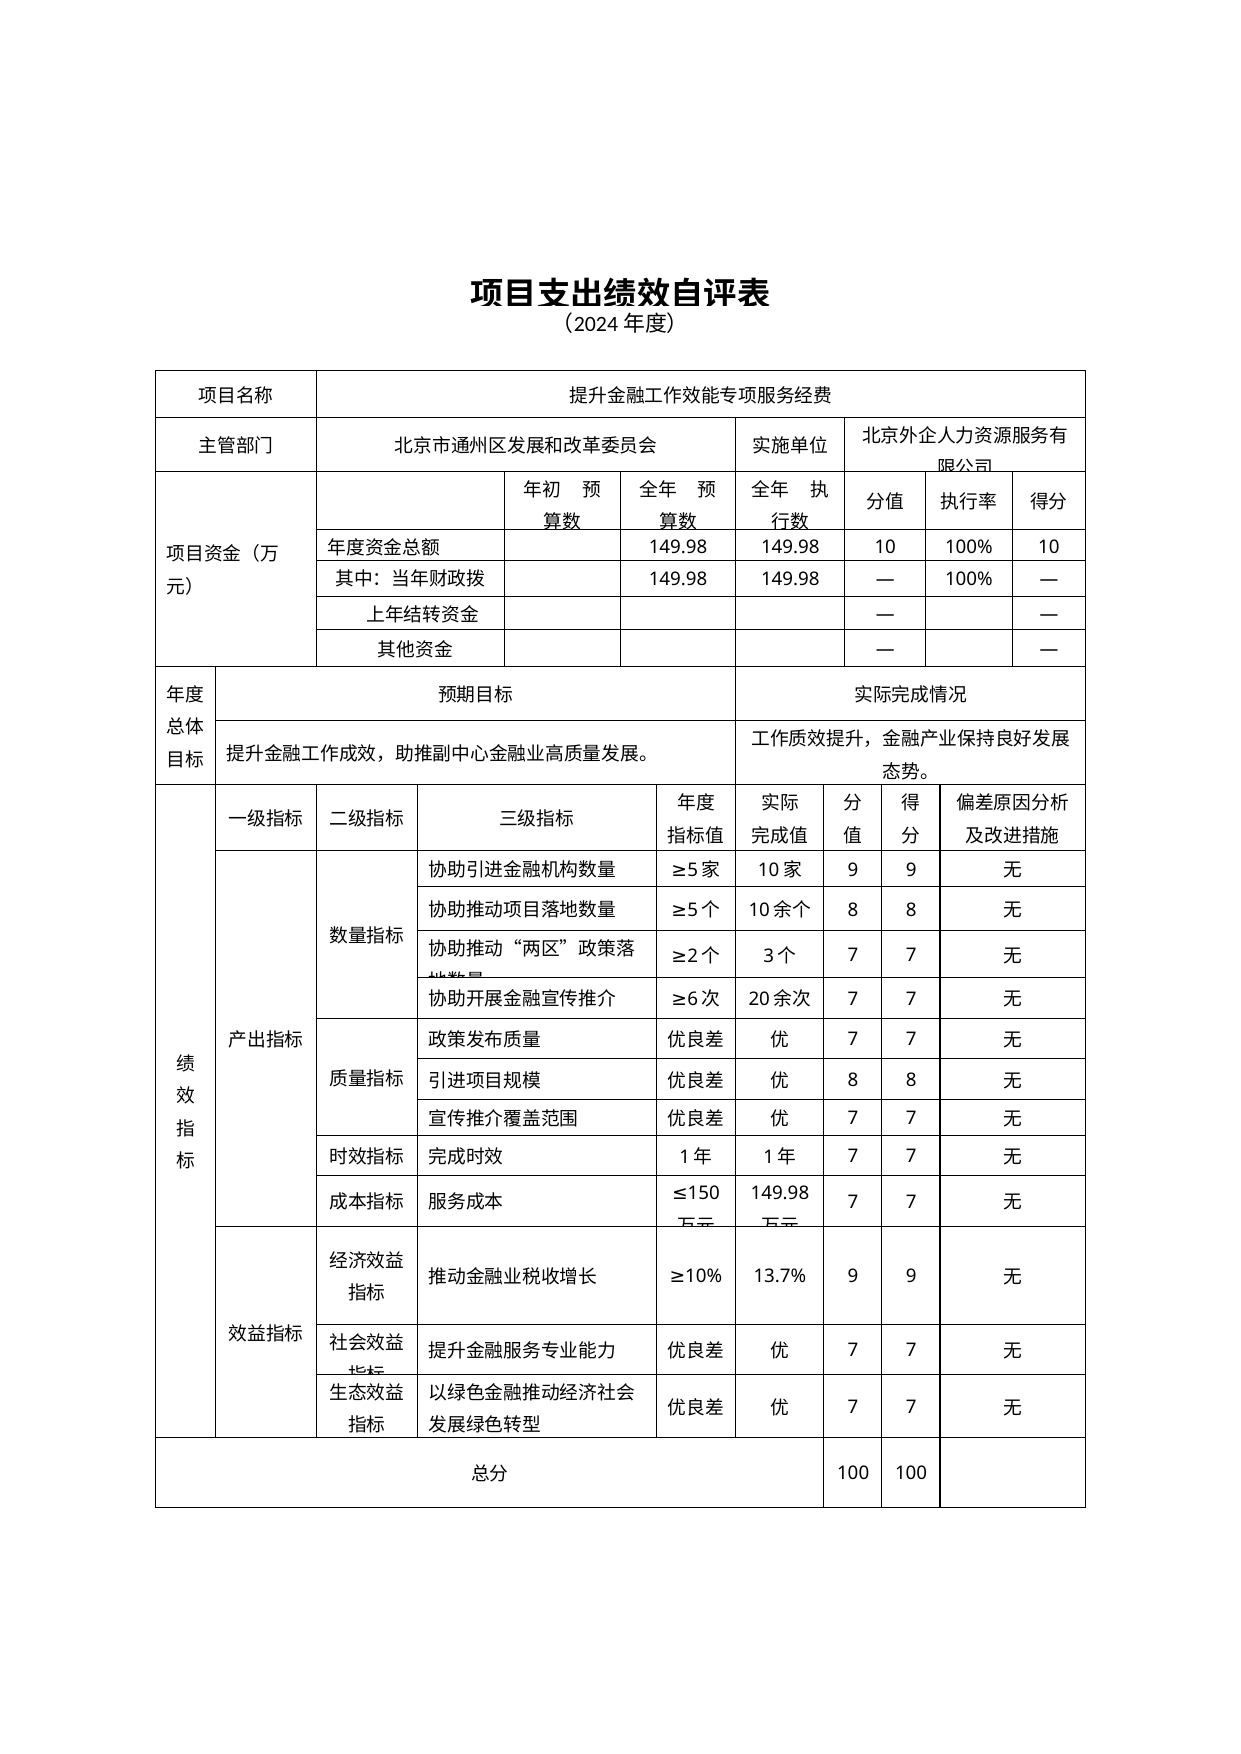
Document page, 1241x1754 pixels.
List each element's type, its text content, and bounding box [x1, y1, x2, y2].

table_cell 优良差 [657, 1325, 735, 1374]
table_cell 实际 完成值 [736, 785, 823, 850]
table_cell 完成时效 [418, 1136, 656, 1175]
table_cell [941, 1438, 1085, 1507]
table_cell 产出指标 [216, 851, 316, 1226]
table_cell — [845, 630, 925, 666]
table_cell 经济效益 指标 [317, 1227, 417, 1324]
table_cell 7 [824, 1019, 881, 1058]
table_cell 无 [941, 1059, 1085, 1099]
table_cell ≥5家 [657, 851, 735, 886]
table_cell 效益指标 [216, 1227, 316, 1437]
table_cell 7 [824, 1100, 881, 1135]
table_cell 无 [941, 1100, 1085, 1135]
table_cell 年度总体目标 [156, 667, 215, 784]
table_cell 年度资金总额 [317, 530, 504, 560]
table_cell 协助推动项目落地数量 [418, 887, 656, 930]
table_cell 社会效益 指标 [317, 1325, 417, 1374]
table_cell 优 [736, 1325, 823, 1374]
table_cell ≥6次 [657, 978, 735, 1017]
table_cell 无 [941, 1375, 1085, 1437]
table_cell [505, 561, 620, 596]
table_cell 7 [824, 978, 881, 1017]
table_cell 优 [736, 1019, 823, 1058]
table_cell 分值 [845, 472, 925, 529]
table_cell 生态效益 指标 [317, 1375, 417, 1437]
table_cell 成本指标 [317, 1176, 417, 1226]
table_cell 工作质效提升，金融产业保持良好发展态势。 [736, 721, 1085, 784]
table_cell 项目资金（万元） [156, 472, 316, 666]
table_cell 10 [1013, 530, 1085, 560]
table_cell 执行率 [926, 472, 1012, 529]
table_cell 149.98 [621, 561, 735, 596]
table_cell 无 [941, 1176, 1085, 1226]
table_cell 服务成本 [418, 1176, 656, 1226]
table_cell ≥10% [657, 1227, 735, 1324]
table_cell 3个 [736, 931, 823, 977]
table_cell 宣传推介覆盖范围 [418, 1100, 656, 1135]
table_cell 9 [824, 1227, 881, 1324]
table_cell 以绿色金融推动经济社会发展绿色转型 [418, 1375, 656, 1437]
table_cell 其中：当年财政拨款 [317, 561, 504, 596]
table_cell 7 [824, 1325, 881, 1374]
table_cell 优良差 [657, 1019, 735, 1058]
table_cell — [1013, 597, 1085, 629]
table_cell 9 [882, 1227, 939, 1324]
table_cell 偏差原因分析及改进措施 [941, 785, 1085, 850]
table_cell 北京外企人力资源服务有限公司 [845, 418, 1085, 471]
table_cell 100% [926, 530, 1012, 560]
table_cell 绩 效 指 标 [156, 785, 215, 1437]
table_cell 10余个 [736, 887, 823, 930]
table_cell 其他资金 [317, 630, 504, 666]
table_cell 7 [882, 1136, 939, 1175]
table_cell 总分 [156, 1438, 823, 1507]
table_cell 无 [941, 1136, 1085, 1175]
table_cell 年初 预算数 [505, 472, 620, 529]
table_cell 8 [824, 887, 881, 930]
table_cell 实际完成情况 [736, 667, 1085, 720]
table_cell 无 [941, 1325, 1085, 1374]
table_cell 无 [941, 1227, 1085, 1324]
table_cell （2024 年度） [155, 305, 1085, 370]
table_cell 100 [882, 1438, 939, 1507]
table_cell 提升金融服务专业能力 [418, 1325, 656, 1374]
table_cell [926, 597, 1012, 629]
table_cell 7 [882, 1325, 939, 1374]
table_cell 149.98万元 [736, 1176, 823, 1226]
table_cell 7 [882, 978, 939, 1017]
table_cell [736, 630, 844, 666]
table_cell 20余次 [736, 978, 823, 1017]
table_cell 149.98 [736, 561, 844, 596]
table_cell 7 [882, 1100, 939, 1135]
table_cell 7 [882, 1375, 939, 1437]
table_cell 13.7% [736, 1227, 823, 1324]
table_cell 二级指标 [317, 785, 417, 850]
table_cell ≤150万元 [657, 1176, 735, 1226]
table_cell [505, 530, 620, 560]
table_cell 149.98 [621, 530, 735, 560]
table_cell 全年 执行数 [736, 472, 844, 529]
table_cell 7 [882, 1019, 939, 1058]
table_cell 8 [882, 1059, 939, 1099]
table_cell 协助引进金融机构数量 [418, 851, 656, 886]
table_cell ≥2个 [657, 931, 735, 977]
table_cell 1年 [736, 1136, 823, 1175]
table_cell 10家 [736, 851, 823, 886]
table_cell [621, 597, 735, 629]
table_cell 8 [824, 1059, 881, 1099]
table_cell 分值 [824, 785, 881, 850]
table_cell 无 [941, 978, 1085, 1017]
table_cell 优良差 [657, 1100, 735, 1135]
table_cell 7 [824, 1136, 881, 1175]
table_cell 北京市通州区发展和改革委员会 [317, 418, 735, 471]
table_header 项目支出绩效自评表 [155, 260, 1085, 305]
table_cell 实施单位 [736, 418, 844, 471]
table_cell 优 [736, 1100, 823, 1135]
table_cell [621, 630, 735, 666]
table_cell 年度 指标值 [657, 785, 735, 850]
table_cell 协助推动“两区”政策落地数量 [418, 931, 656, 977]
table_cell — [1013, 561, 1085, 596]
table_cell 10 [845, 530, 925, 560]
table_cell 质量指标 [317, 1019, 417, 1135]
table_cell 7 [824, 1176, 881, 1226]
table_cell 7 [824, 1375, 881, 1437]
table_cell — [845, 597, 925, 629]
table_cell 7 [882, 1176, 939, 1226]
table_cell 7 [882, 931, 939, 977]
table_cell 政策发布质量 [418, 1019, 656, 1058]
table_cell [505, 597, 620, 629]
table_cell 数量指标 [317, 851, 417, 1017]
table_cell 1年 [657, 1136, 735, 1175]
table_cell 无 [941, 931, 1085, 977]
table_cell 无 [941, 1019, 1085, 1058]
table_cell 推动金融业税收增长 [418, 1227, 656, 1324]
table_cell 三级指标 [418, 785, 656, 850]
table_cell 项目名称 [156, 371, 316, 417]
table_cell [736, 597, 844, 629]
table_cell 提升金融工作效能专项服务经费 [317, 371, 1085, 417]
table_cell 上年结转资金 [317, 597, 504, 629]
table_cell 8 [882, 887, 939, 930]
table_cell [505, 630, 620, 666]
table_cell 9 [882, 851, 939, 886]
table_cell 优良差 [657, 1375, 735, 1437]
table_cell 得分 [882, 785, 939, 850]
table_cell [926, 630, 1012, 666]
table_cell 100 [824, 1438, 881, 1507]
table_cell 149.98 [736, 530, 844, 560]
table_cell 7 [824, 931, 881, 977]
table_cell 优良差 [657, 1059, 735, 1099]
table_cell ≥5个 [657, 887, 735, 930]
table_cell 无 [941, 851, 1085, 886]
table_cell 9 [824, 851, 881, 886]
table_cell 优 [736, 1375, 823, 1437]
table_cell [317, 472, 504, 529]
table_cell — [845, 561, 925, 596]
table_cell 主管部门 [156, 418, 316, 471]
table_cell 一级指标 [216, 785, 316, 850]
table_cell 提升金融工作成效，助推副中心金融业高质量发展。 [216, 721, 735, 784]
table_cell 优 [736, 1059, 823, 1099]
table_cell 预期目标 [216, 667, 735, 720]
table_cell 无 [941, 887, 1085, 930]
table_cell 时效指标 [317, 1136, 417, 1175]
table_cell 引进项目规模 [418, 1059, 656, 1099]
table_cell 全年 预算数 [621, 472, 735, 529]
table_cell 得分 [1013, 472, 1085, 529]
table_cell 协助开展金融宣传推介 [418, 978, 656, 1017]
table_cell — [1013, 630, 1085, 666]
table_cell 100% [926, 561, 1012, 596]
